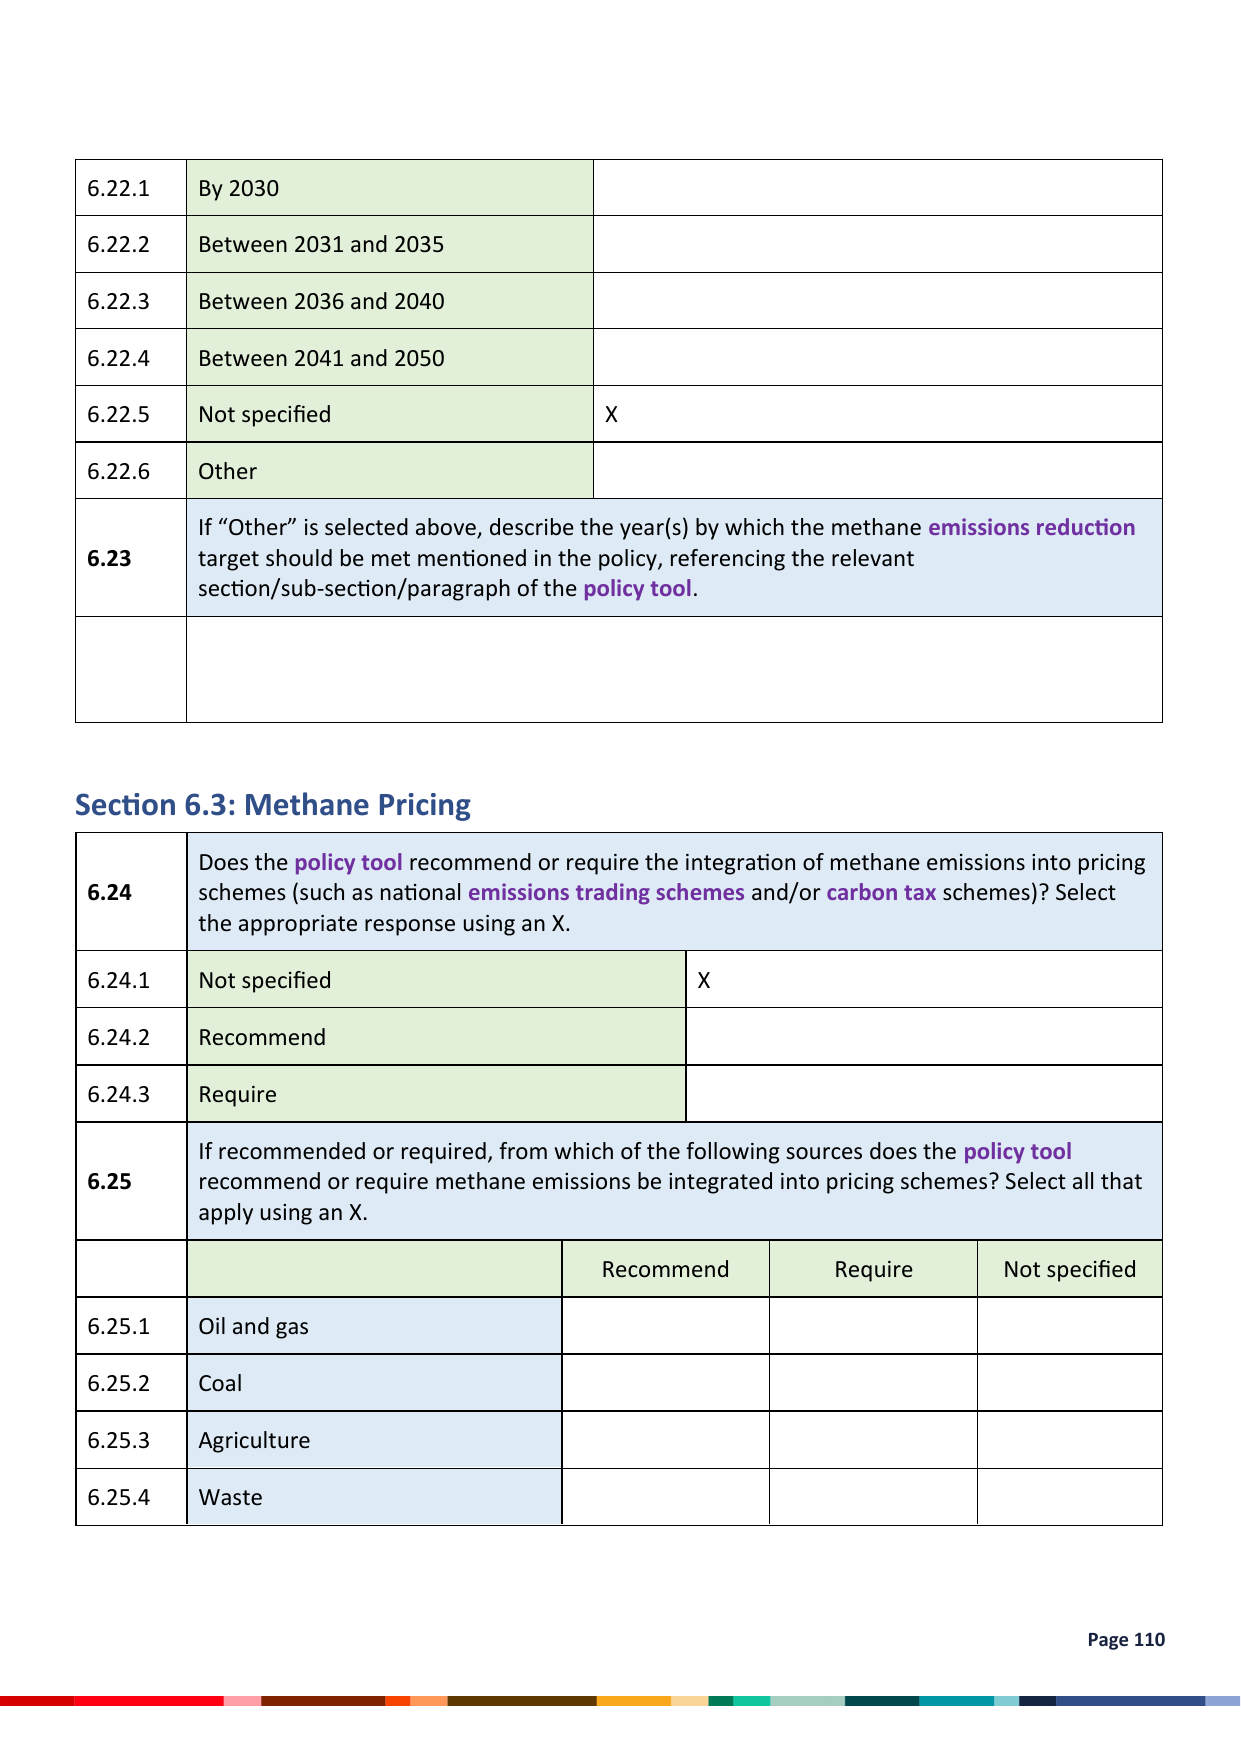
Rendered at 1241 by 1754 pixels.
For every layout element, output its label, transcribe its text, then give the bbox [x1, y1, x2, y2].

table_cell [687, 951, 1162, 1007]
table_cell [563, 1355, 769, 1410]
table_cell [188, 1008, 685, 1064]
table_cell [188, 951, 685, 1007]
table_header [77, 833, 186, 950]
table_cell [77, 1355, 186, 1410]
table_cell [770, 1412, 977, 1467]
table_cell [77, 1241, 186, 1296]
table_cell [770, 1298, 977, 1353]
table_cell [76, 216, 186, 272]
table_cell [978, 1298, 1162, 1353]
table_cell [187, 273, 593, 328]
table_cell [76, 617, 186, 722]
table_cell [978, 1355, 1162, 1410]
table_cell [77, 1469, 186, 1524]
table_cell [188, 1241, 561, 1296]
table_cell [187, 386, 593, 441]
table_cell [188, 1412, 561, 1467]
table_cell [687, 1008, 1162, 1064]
subtitle Section 6.3: Methane Pricing [75, 782, 1165, 823]
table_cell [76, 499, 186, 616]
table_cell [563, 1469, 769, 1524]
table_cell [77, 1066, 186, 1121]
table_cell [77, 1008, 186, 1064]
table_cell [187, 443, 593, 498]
picture [0, 1696, 1241, 1706]
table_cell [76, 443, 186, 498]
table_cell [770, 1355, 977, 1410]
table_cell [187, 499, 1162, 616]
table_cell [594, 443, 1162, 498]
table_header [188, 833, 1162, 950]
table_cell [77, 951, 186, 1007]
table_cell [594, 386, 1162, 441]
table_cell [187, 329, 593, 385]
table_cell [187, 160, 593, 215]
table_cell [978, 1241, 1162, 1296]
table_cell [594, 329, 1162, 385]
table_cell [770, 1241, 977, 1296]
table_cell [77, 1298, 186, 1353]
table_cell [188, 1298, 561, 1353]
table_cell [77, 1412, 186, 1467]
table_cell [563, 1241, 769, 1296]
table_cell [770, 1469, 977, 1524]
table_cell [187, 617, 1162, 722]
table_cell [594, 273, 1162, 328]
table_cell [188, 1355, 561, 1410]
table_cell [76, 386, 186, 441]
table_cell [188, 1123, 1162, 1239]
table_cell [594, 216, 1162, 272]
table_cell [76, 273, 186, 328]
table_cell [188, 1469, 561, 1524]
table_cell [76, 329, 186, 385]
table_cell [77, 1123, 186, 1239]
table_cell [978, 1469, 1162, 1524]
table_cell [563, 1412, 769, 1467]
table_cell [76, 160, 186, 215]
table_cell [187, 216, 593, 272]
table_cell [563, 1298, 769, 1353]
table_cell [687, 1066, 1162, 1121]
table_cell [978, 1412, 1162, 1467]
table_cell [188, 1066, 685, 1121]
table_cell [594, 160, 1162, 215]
